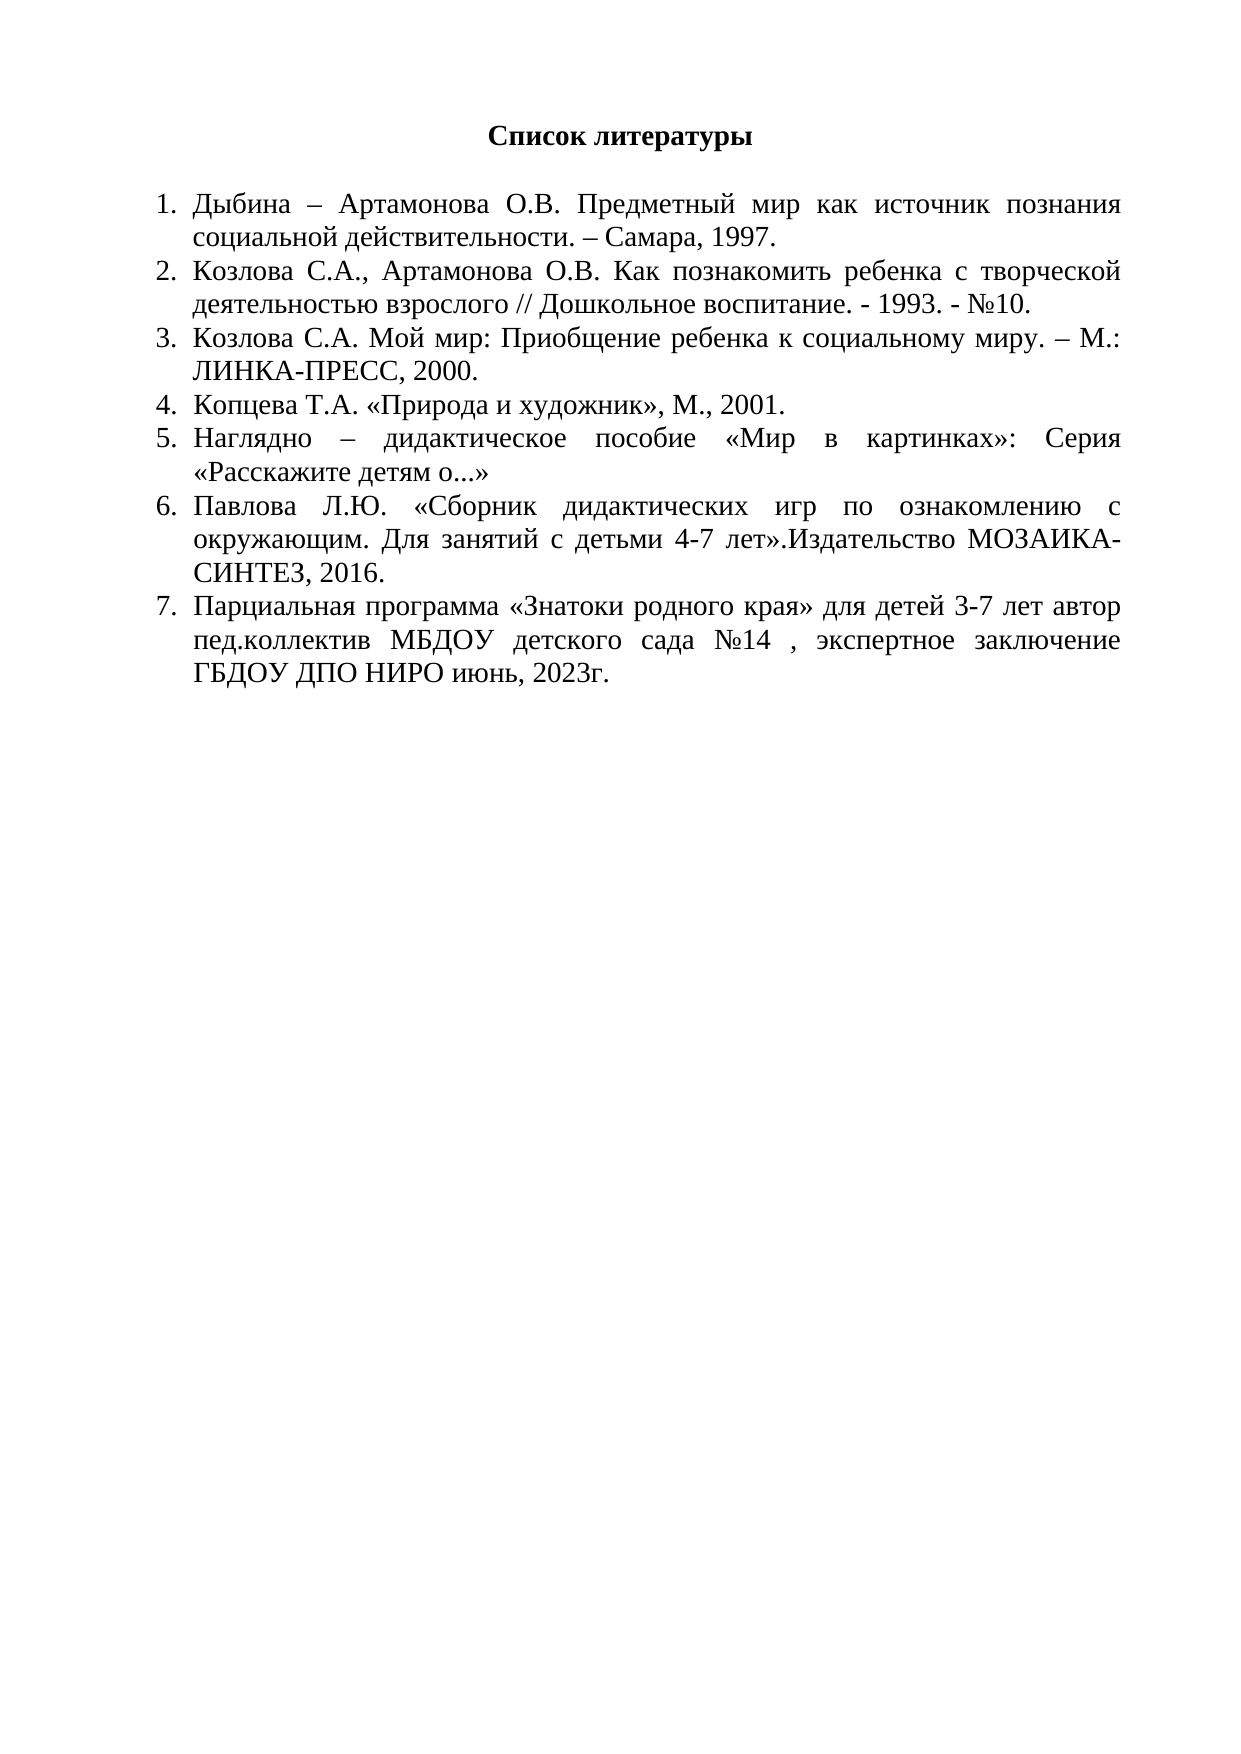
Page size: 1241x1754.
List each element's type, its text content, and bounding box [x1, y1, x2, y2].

list Дыбина – Артамонова О.В. Предметный мир как источник познания социальной действительности. – Самара, 1997. [155, 186, 1122, 253]
list Копцева Т.А. «Природа и художник», М., 2001. [156, 387, 1122, 421]
list Наглядно – дидактическое пособие «Мир в картинках»: Серия «Расскажите детям о...» [156, 421, 1122, 488]
list Козлова С.А. Мой мир: Приобщение ребенка к социальному миру. – М.: ЛИНКА-ПРЕСС, 2000. [155, 320, 1122, 387]
text Список литературы [118, 118, 1122, 152]
list Павлова Л.Ю. «Сборник дидактических игр по ознакомлению с окружающим. Для занятий с детьми 4-7 лет».Издательство МОЗАИКА-СИНТЕЗ, 2016. [156, 488, 1122, 588]
list Парциальная программа «Знатоки родного края» для детей 3-7 лет автор пед.коллектив МБДОУ детского сада №14 , экспертное заключение ГБДОУ ДПО НИРО июнь, 2023г. [156, 588, 1122, 689]
list Козлова С.А., Артамонова О.В. Как познакомить ребенка с творческой деятельностью взрослого // Дошкольное воспитание. - 1993. - №10. [155, 253, 1122, 320]
